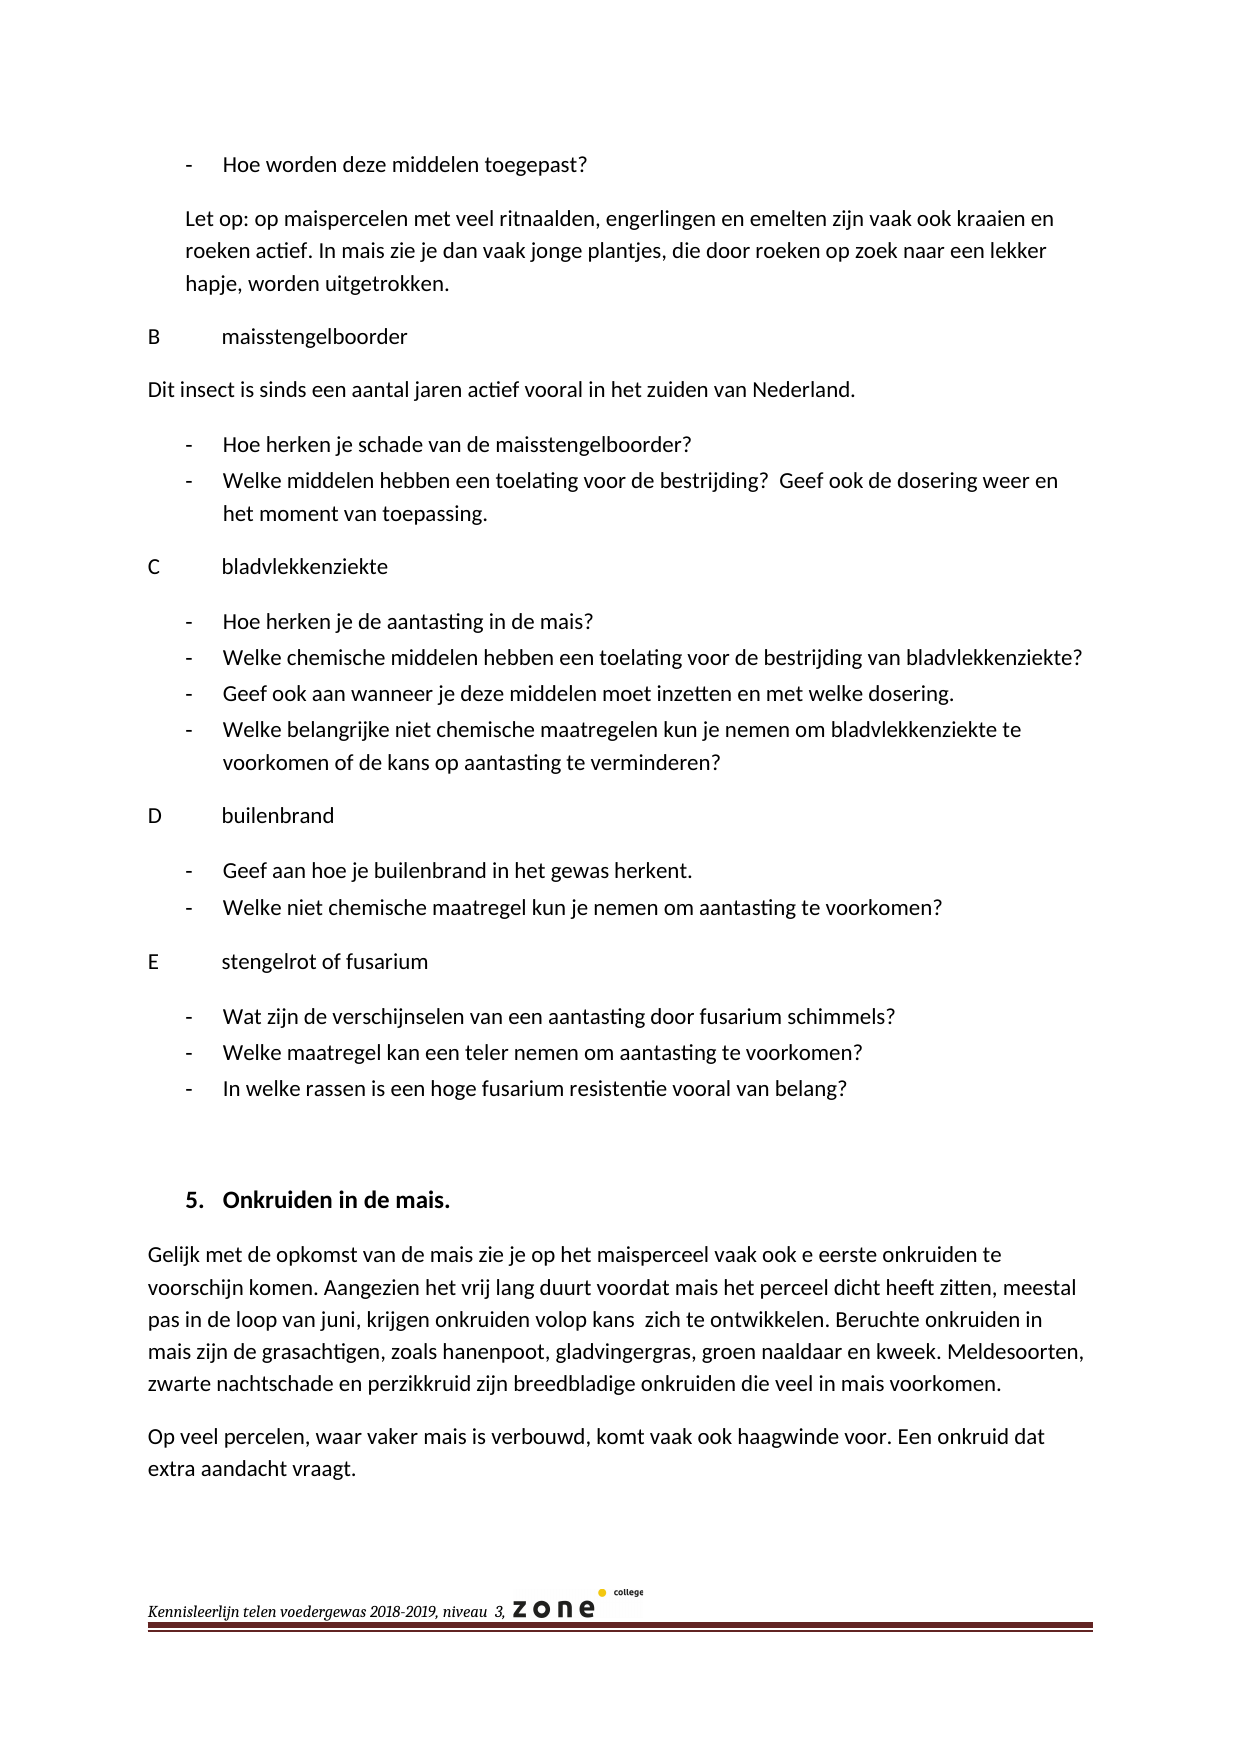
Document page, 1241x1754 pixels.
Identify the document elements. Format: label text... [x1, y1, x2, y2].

list Hoe herken je de aantasting in de mais? [185, 605, 1093, 636]
text Gelijk met de opkomst van de mais zie je op het maisperceel vaak ook e eerste onkruiden te voorschijn komen. Aangezien het vrij lang duurt voordat mais het perceel dicht heeft zitten, meestal pas in de loop van juni, krijgen onkruiden volop kans zich te ontwikkelen. Beruchte onkruiden in mais zijn de grasachtigen, zoals hanenpoot, gladvingergras, groen naaldaar en kweek. Meldesoorten, zwarte nachtschade en perzikkruid zijn breedbladige onkruiden die veel in mais voorkomen. [148, 1241, 1093, 1397]
text Op veel percelen, waar vaker mais is verbouwd, komt vaak ook haagwinde voor. Een onkruid dat extra aandacht vraagt. [148, 1422, 1093, 1482]
list Welke niet chemische maatregel kun je nemen om aantasting te voorkomen? [185, 890, 1093, 922]
list Hoe worden deze middelen toegepast? [185, 148, 1093, 179]
text C bladvlekkenziekte [148, 552, 1093, 580]
text Dit insect is sinds een aantal jaren actief vooral in het zuiden van Nederland. [148, 375, 1093, 403]
list Wat zijn de verschijnselen van een aantasting door fusarium schimmels? [185, 1000, 1093, 1031]
list Geef aan hoe je builenbrand in het gewas herkent. [185, 854, 1093, 886]
list Welke chemische middelen hebben een toelating voor de bestrijding van bladvlekkenziekte? [185, 641, 1093, 672]
picture [513, 1589, 644, 1618]
list Hoe herken je schade van de maisstengelboorder? [185, 428, 1093, 459]
list In welke rassen is een hoge fusarium resistentie vooral van belang? [185, 1072, 1093, 1103]
text Let op: op maispercelen met veel ritnaalden, engerlingen en emelten zijn vaak ook kraaien en roeken actief. In mais zie je dan vaak jonge plantjes, die door roeken op zoek naar een lekker hapje, worden uitgetrokken. [185, 204, 1093, 297]
list Welke belangrijke niet chemische maatregelen kun je nemen om bladvlekkenziekte te voorkomen of de kans op aantasting te verminderen? [185, 713, 1093, 776]
text B maisstengelboorder [148, 322, 1093, 350]
list Geef ook aan wanneer je deze middelen moet inzetten en met welke dosering. [185, 677, 1093, 708]
text D builenbrand [148, 801, 1093, 829]
list Welke maatregel kan een teler nemen om aantasting te voorkomen? [185, 1036, 1093, 1067]
list Onkruiden in de mais. [185, 1185, 1093, 1215]
list Welke middelen hebben een toelating voor de bestrijding? Geef ook de dosering weer en het moment van toepassing. [185, 464, 1093, 527]
text E stengelrot of fusarium [148, 947, 1093, 975]
